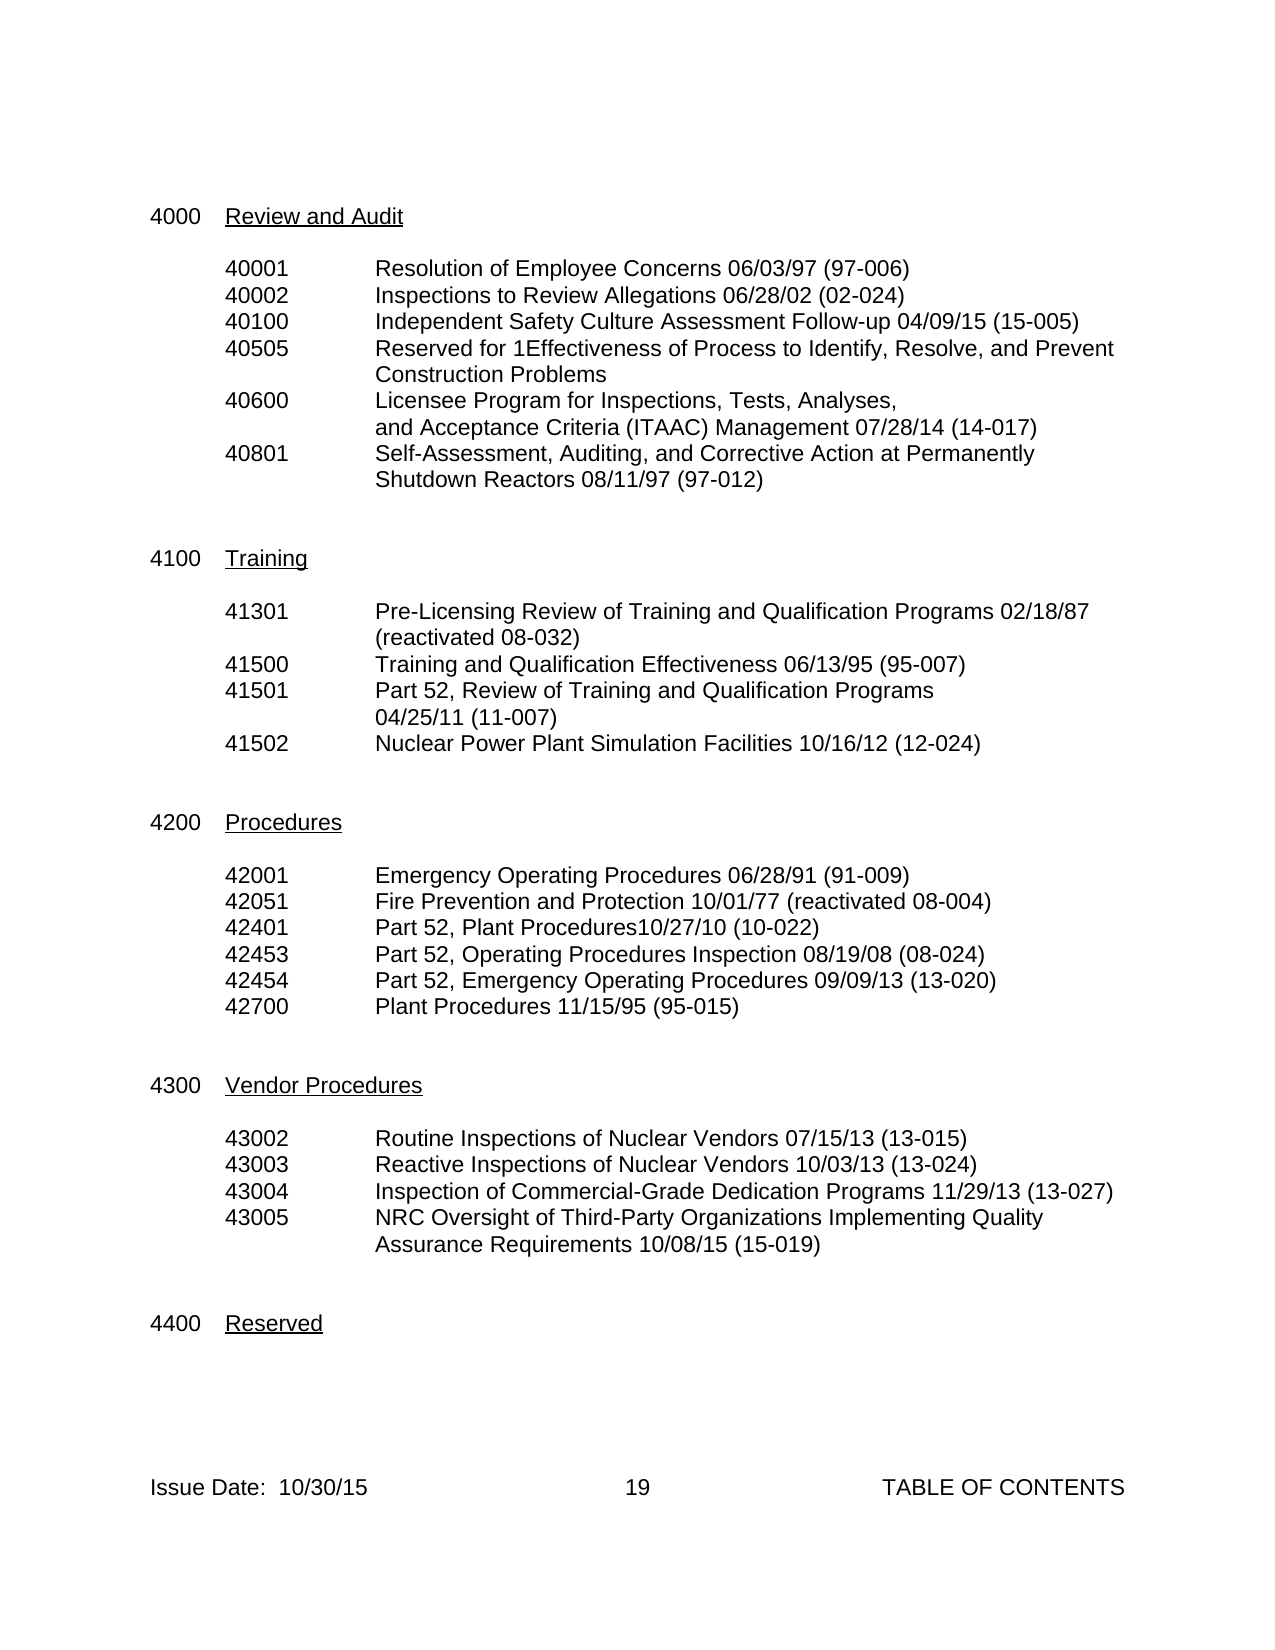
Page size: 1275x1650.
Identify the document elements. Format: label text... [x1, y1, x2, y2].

text 41501 Part 52, Review of Training and Qualification Programs [150, 677, 1125, 703]
text 43004 Inspection of Commercial-Grade Dedication Programs 11/29/13 (13-027) [225, 1178, 1125, 1204]
text 42454 Part 52, Emergency Operating Procedures 09/09/13 (13-020) [150, 967, 1125, 993]
text 41502 Nuclear Power Plant Simulation Facilities 10/16/12 (12-024) [150, 730, 1125, 756]
text 42700 Plant Procedures 11/15/95 (95-015) [150, 993, 1125, 1020]
text 40801 Self-Assessment, Auditing, and Corrective Action at Permanently Shutdown Reactors 08/11/97 (97-012) [150, 440, 1125, 493]
text 43005 NRC Oversight of Third-Party Organizations Implementing Quality Assurance Requirements 10/08/15 (15-019) [150, 1204, 1125, 1257]
text 40002 Inspections to Review Allegations 06/28/02 (02-024) [150, 282, 1125, 308]
text 4400 Reserved [150, 1309, 1125, 1336]
text 40600 Licensee Program for Inspections, Tests, Analyses, [150, 387, 1125, 413]
text 43002 Routine Inspections of Nuclear Vendors 07/15/13 (13-015) [150, 1125, 1125, 1151]
text 04/25/11 (11-007) [150, 703, 1125, 730]
text 40505 Reserved for Effectiveness of Process to Identify, Resolve, and Prevent Construction Problems [225, 334, 1125, 387]
text 42453 Part 52, Operating Procedures Inspection 08/19/08 (08-024) [225, 941, 1125, 967]
text 4100 Training [150, 545, 1125, 572]
text 42051 Fire Prevention and Protection 10/01/77 (reactivated 08-004) [150, 888, 1125, 914]
text 40100 Independent Safety Culture Assessment Follow-up 04/09/15 (15-005) [150, 308, 1125, 334]
text 40001 Resolution of Employee Concerns 06/03/97 (97-006) [150, 255, 1125, 282]
text 41301 Pre-Licensing Review of Training and Qualification Programs 02/18/87 (reactivated 08-032) [150, 598, 1125, 651]
text 42401 Part 52, Plant Procedures10/27/10 (10-022) [150, 914, 1125, 941]
text 4300 Vendor Procedures [150, 1072, 1125, 1099]
text 4200 Procedures [150, 809, 1125, 835]
text 42001 Emergency Operating Procedures 06/28/91 (91-009) [150, 862, 1125, 888]
text 43003 Reactive Inspections of Nuclear Vendors 10/03/13 (13-024) [225, 1151, 1125, 1178]
text 4000 Review and Audit [150, 203, 1125, 229]
text 41500 Training and Qualification Effectiveness 06/13/95 (95-007) [150, 651, 1125, 677]
text and Acceptance Criteria (ITAAC) Management 07/28/14 (14-017) [150, 413, 1125, 440]
